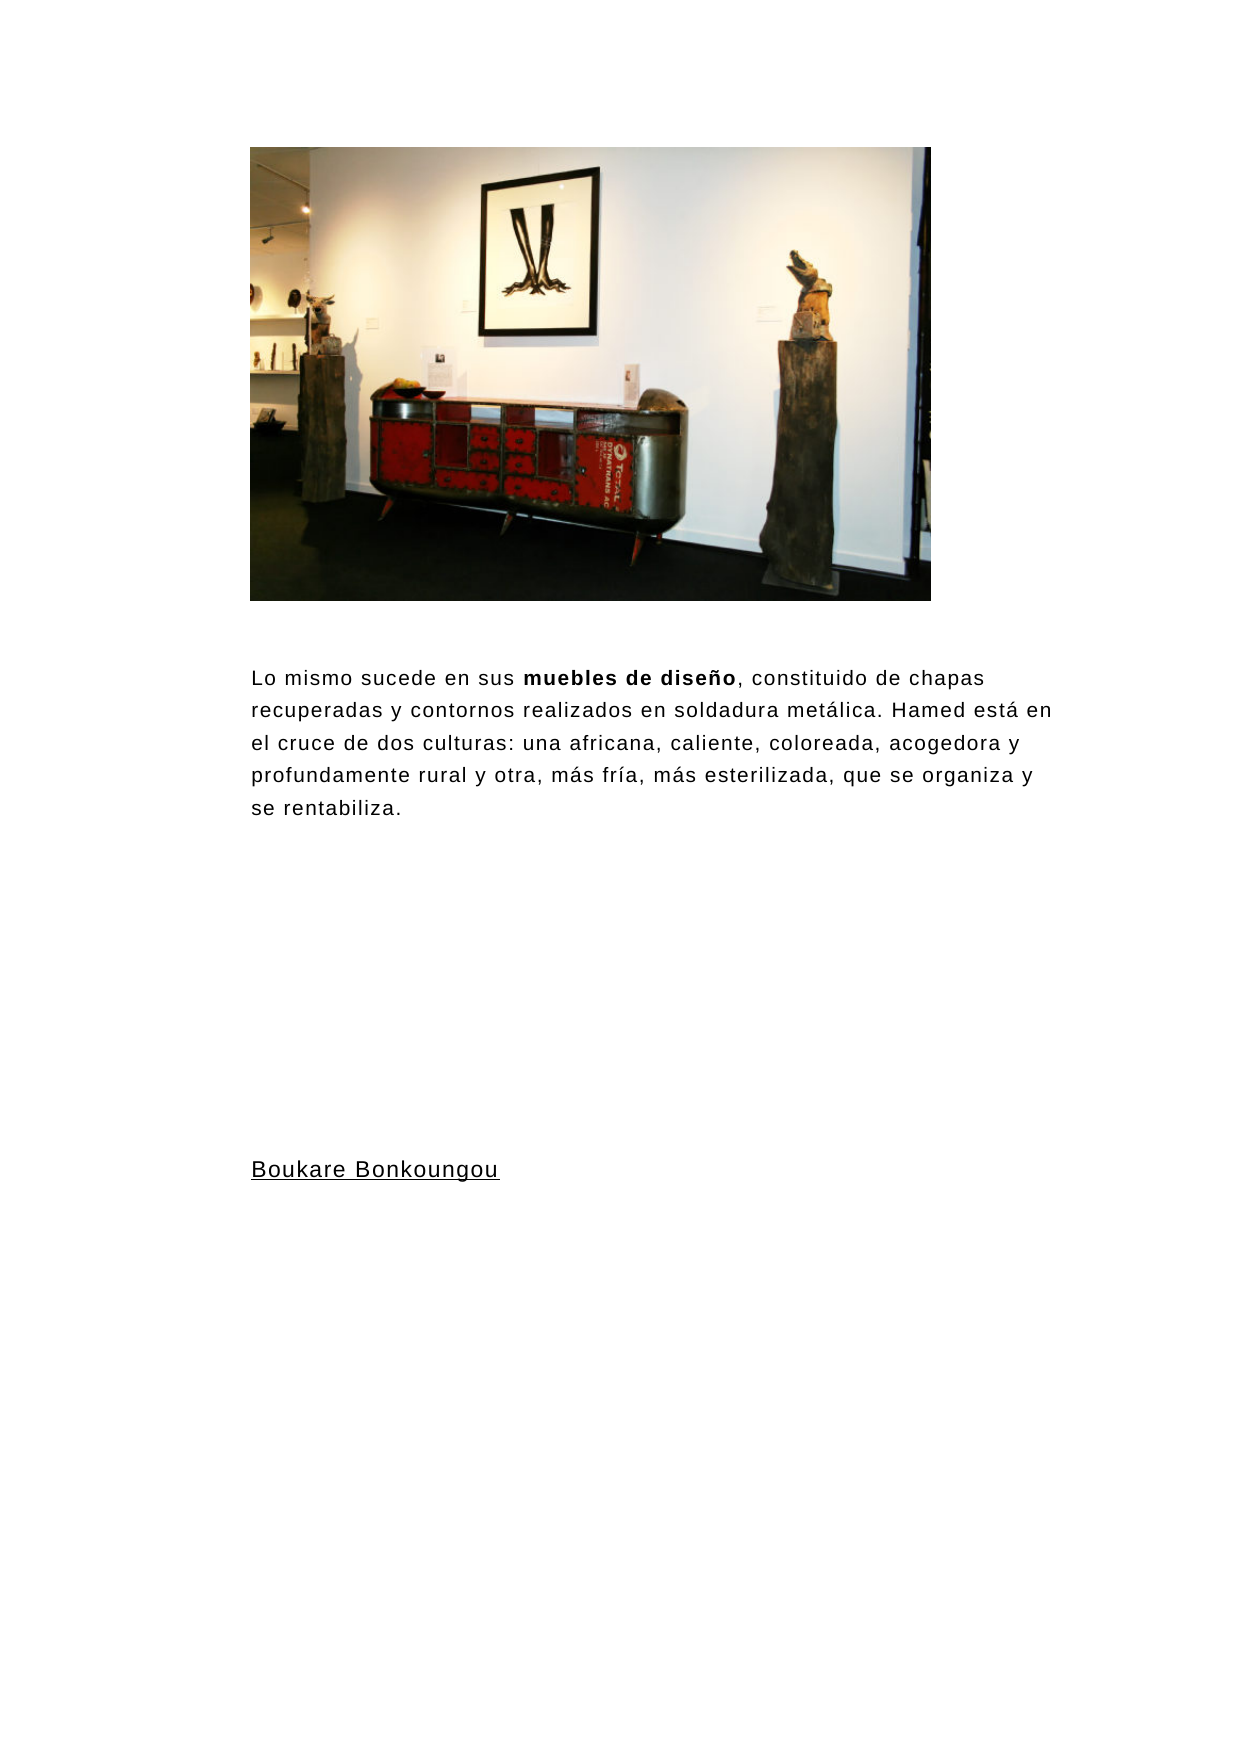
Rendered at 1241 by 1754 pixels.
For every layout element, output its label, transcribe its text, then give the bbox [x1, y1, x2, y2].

picture [250, 147, 931, 601]
text Boukare Bonkoungou [251, 1149, 1063, 1182]
text Lo mismo sucede en sus muebles de diseño, constituido de chapas recuperadas y contornos realizados en soldadura metálica. Hamed está en el cruce de dos culturas: una africana, caliente, coloreada, acogedora y profundamente rural y otra, más fría, más esterilizada, que se organiza y se rentabiliza. [251, 657, 1063, 819]
